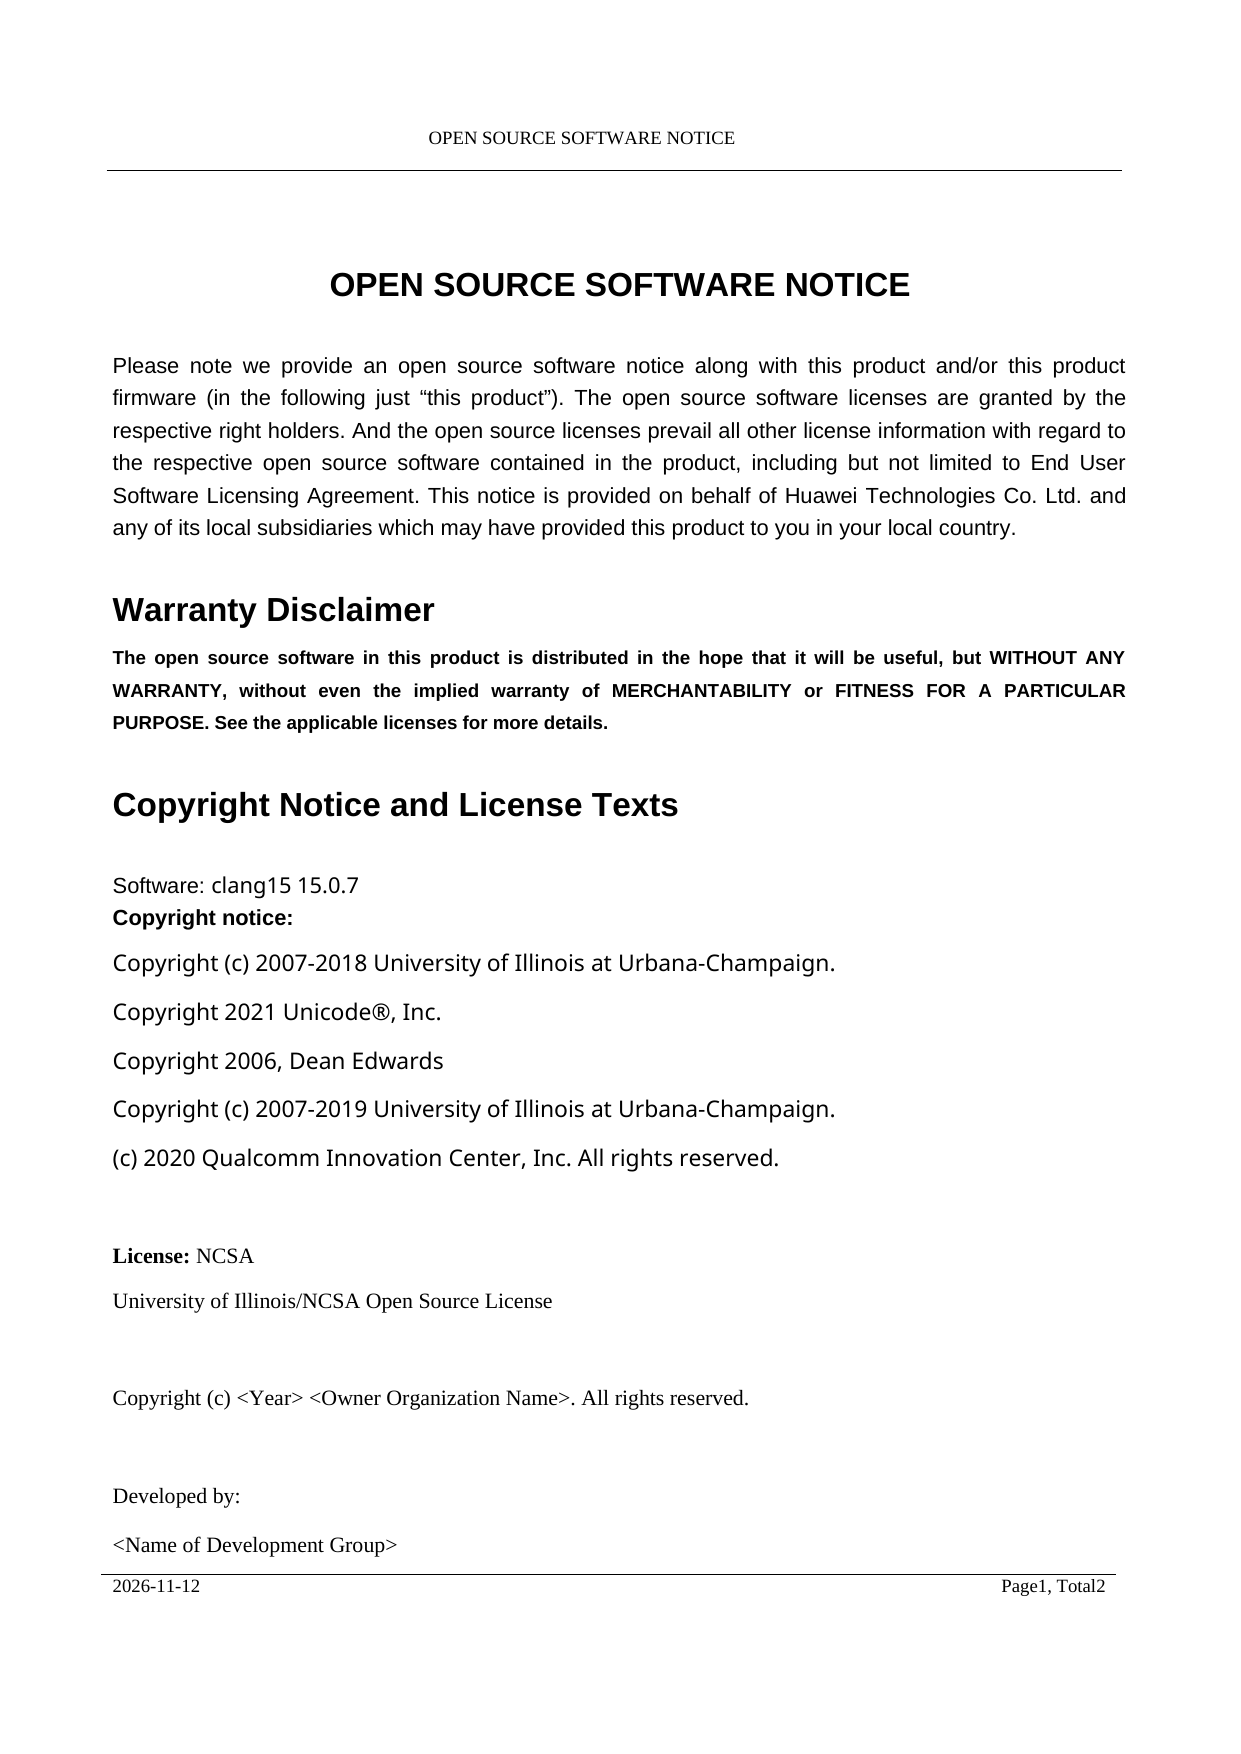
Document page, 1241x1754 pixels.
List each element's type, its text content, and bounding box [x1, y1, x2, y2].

text Software: clang15 15.0.7 [112, 869, 1128, 901]
text Copyright (c) 2007-2018 University of Illinois at Urbana-Champaign. ﻿Copyright 2021 Unicode®, Inc. Copyright 2006, Dean Edwards Copyright (c) 2007-2019 University of Illinois at Urbana-Champaign. (c) 2020 Qualcomm Innovation Center, Inc. All rights reserved. [112, 947, 1128, 1223]
text The open source software in this product is distributed in the hope that it will be useful, but WITHOUT ANY WARRANTY, without even the implied warranty of MERCHANTABILITY or FITNESS FOR A PARTICULAR PURPOSE. See the applicable licenses for more details. [112, 641, 1128, 739]
text Please note we provide an open source software notice along with this product and/or this product firmware (in the following just “this product”). The open source software licenses are granted by the respective right holders. And the open source licenses prevail all other license information with regard to the respective open source software contained in the product, including but not limited to End User Software Licensing Agreement. This notice is provided on behalf of Huawei Technologies Co. Ltd. and any of its local subsidiaries which may have provided this product to you in your local country. [112, 349, 1128, 544]
text OPEN SOURCE SOFTWARE NOTICE [112, 251, 1128, 316]
text Copyright notice: [112, 901, 1128, 934]
text Warranty Disclaimer [112, 576, 1128, 641]
text License: NCSA [112, 1239, 1128, 1272]
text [112, 1284, 1128, 1560]
text Copyright Notice and License Texts [112, 771, 1128, 836]
